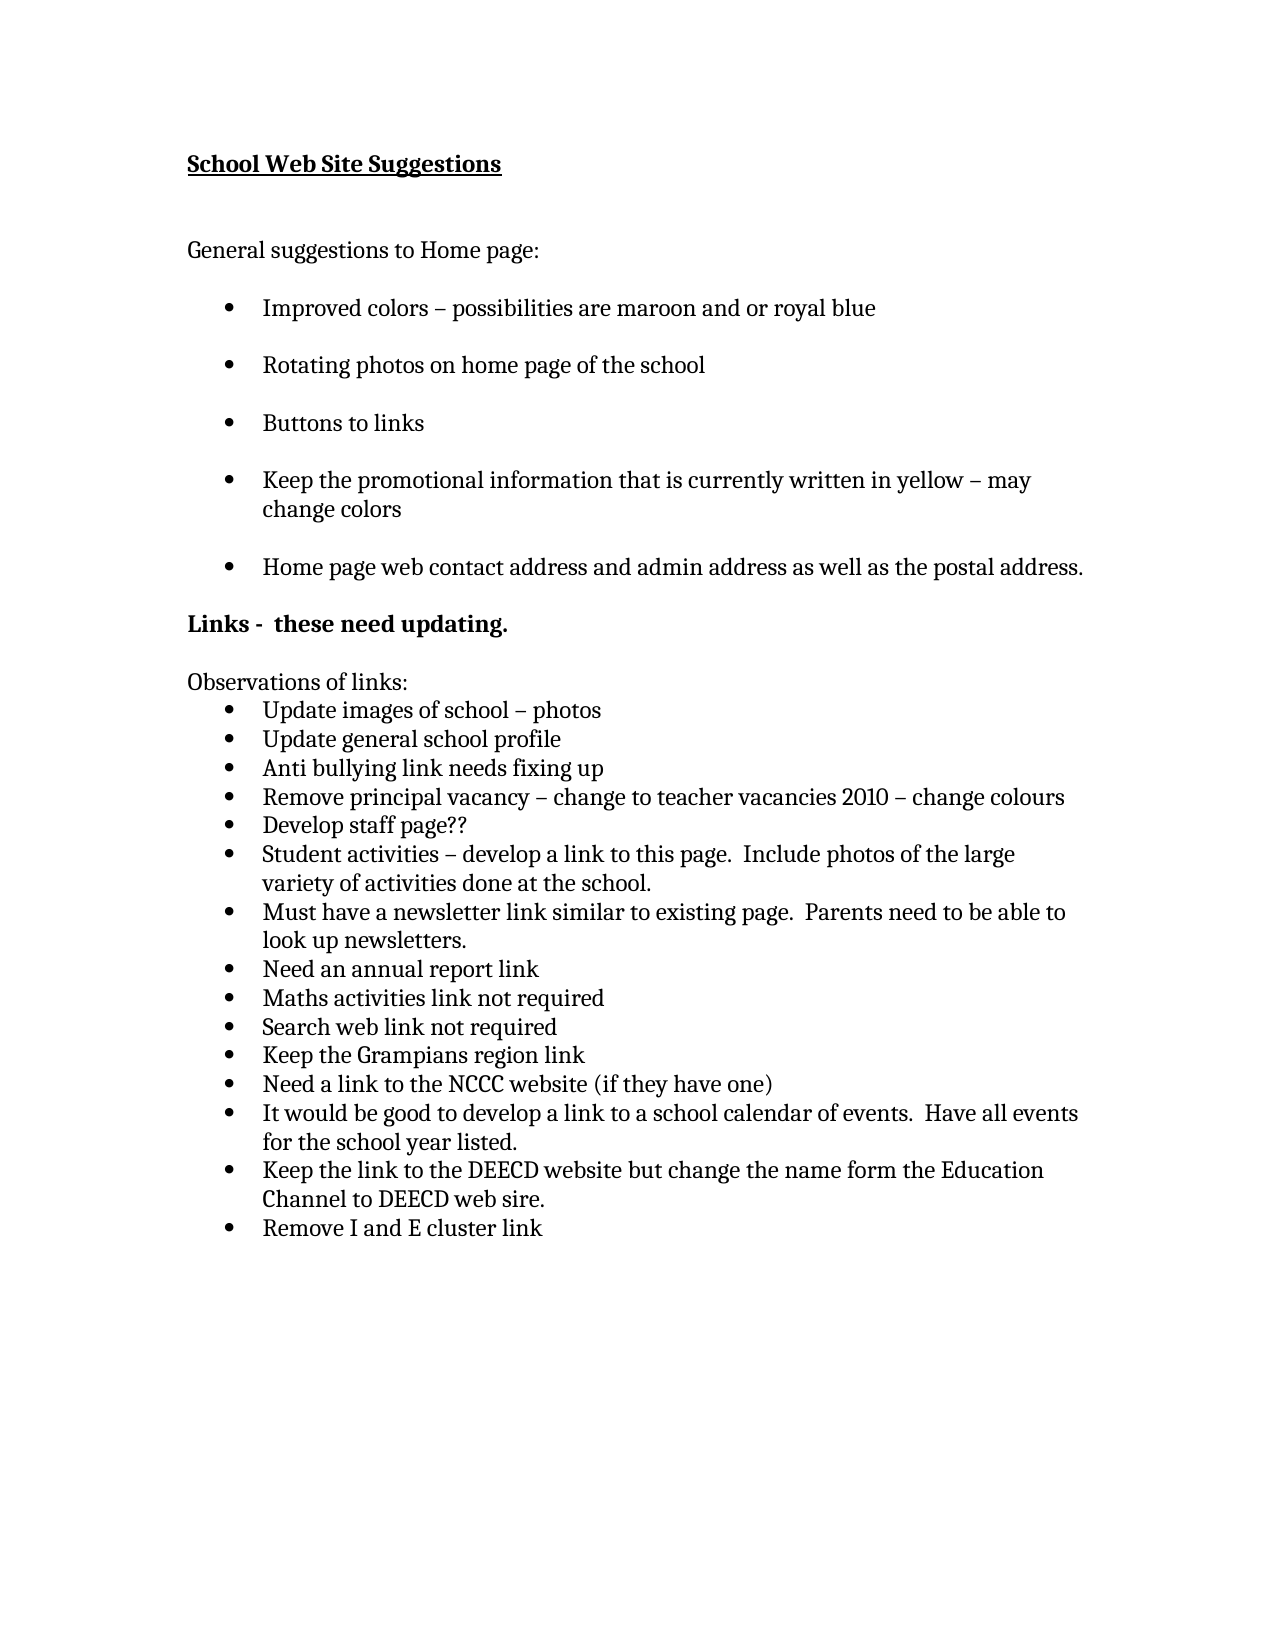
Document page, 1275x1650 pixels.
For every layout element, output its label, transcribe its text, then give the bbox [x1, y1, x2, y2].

list Keep the promotional information that is currently written in yellow – may change colors [225, 466, 1087, 524]
list Update general school profile [225, 725, 1087, 754]
text General suggestions to Home page: [187, 236, 1087, 265]
text Links - these need updating. [187, 610, 1087, 639]
list Home page web contact address and admin address as well as the postal address. [225, 552, 1087, 581]
list Buttons to links [225, 409, 1087, 437]
list Remove I and E cluster link [225, 1214, 1087, 1242]
list Improved colors – possibilities are maroon and or royal blue [225, 294, 1087, 322]
list Must have a newsletter link similar to existing page. Parents need to be able to look up newsletters. [225, 897, 1087, 955]
list Rotating photos on home page of the school [225, 351, 1087, 380]
list Remove principal vacancy – change to teacher vacancies 2010 – change colours [225, 782, 1087, 811]
text Observations of links: [187, 667, 1087, 696]
list It would be good to develop a link to a school calendar of events. Have all events for the school year listed. [225, 1099, 1087, 1156]
list Anti bullying link needs fixing up [225, 754, 1087, 782]
list Develop staff page?? [225, 811, 1087, 840]
list Maths activities link not required [225, 984, 1087, 1012]
list Student activities – develop a link to this page. Include photos of the large variety of activities done at the school. [225, 840, 1087, 897]
list Need an annual report link [225, 955, 1087, 984]
list Keep the link to the DEECD website but change the name form the Education Channel to DEECD web sire. [225, 1156, 1087, 1214]
list Update images of school – photos [225, 696, 1087, 725]
list Search web link not required [225, 1012, 1087, 1041]
text School Web Site Suggestions [187, 150, 1087, 179]
list Keep the Grampians region link [225, 1041, 1087, 1070]
list Need a link to the NCCC website (if they have one) [225, 1070, 1087, 1099]
